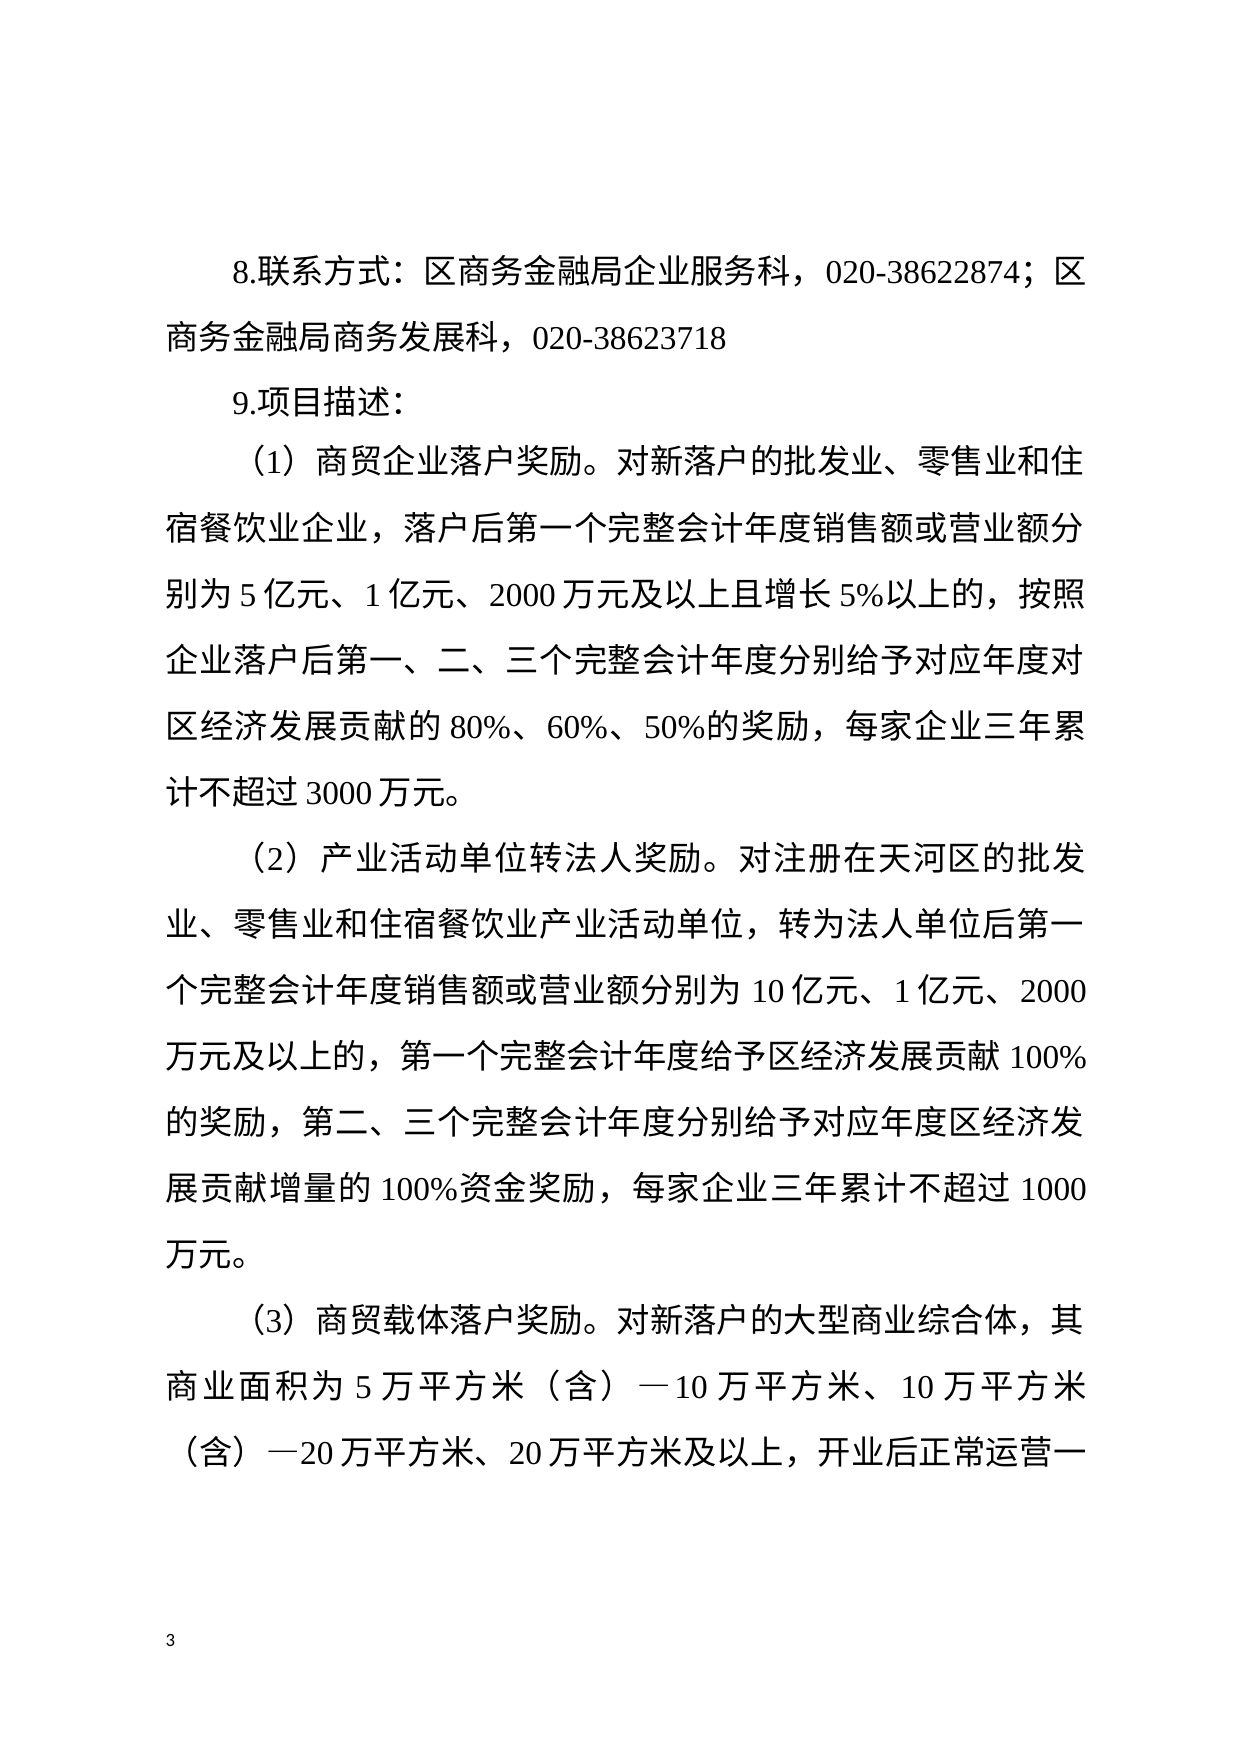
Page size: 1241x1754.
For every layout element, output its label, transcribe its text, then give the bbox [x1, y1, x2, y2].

text （2）产业活动单位转法人奖励。对注册在天河区的批发业、零售业和住宿餐饮业产业活动单位，转为法人单位后第一个完整会计年度销售额或营业额分别为10亿元、1亿元、2000万元及以上的，第一个完整会计年度给予区经济发展贡献100%的奖励，第二、三个完整会计年度分别给予对应年度区经济发展贡献增量的100%资金奖励，每家企业三年累计不超过1000万元。 [165, 823, 1087, 1285]
text （1）商贸企业落户奖励。对新落户的批发业、零售业和住宿餐饮业企业，落户后第一个完整会计年度销售额或营业额分别为5亿元、1亿元、2000万元及以上且增长5%以上的，按照企业落户后第一、二、三个完整会计年度分别给予对应年度对区经济发展贡献的80%、60%、50%的奖励，每家企业三年累计不超过3000万元。 [165, 426, 1087, 823]
text 9.项目描述： [165, 368, 1087, 426]
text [165, 1285, 1087, 1483]
text 8.联系方式：区商务金融局企业服务科，020-38622874；区商务金融局商务发展科，020-38623718 [165, 236, 1087, 368]
